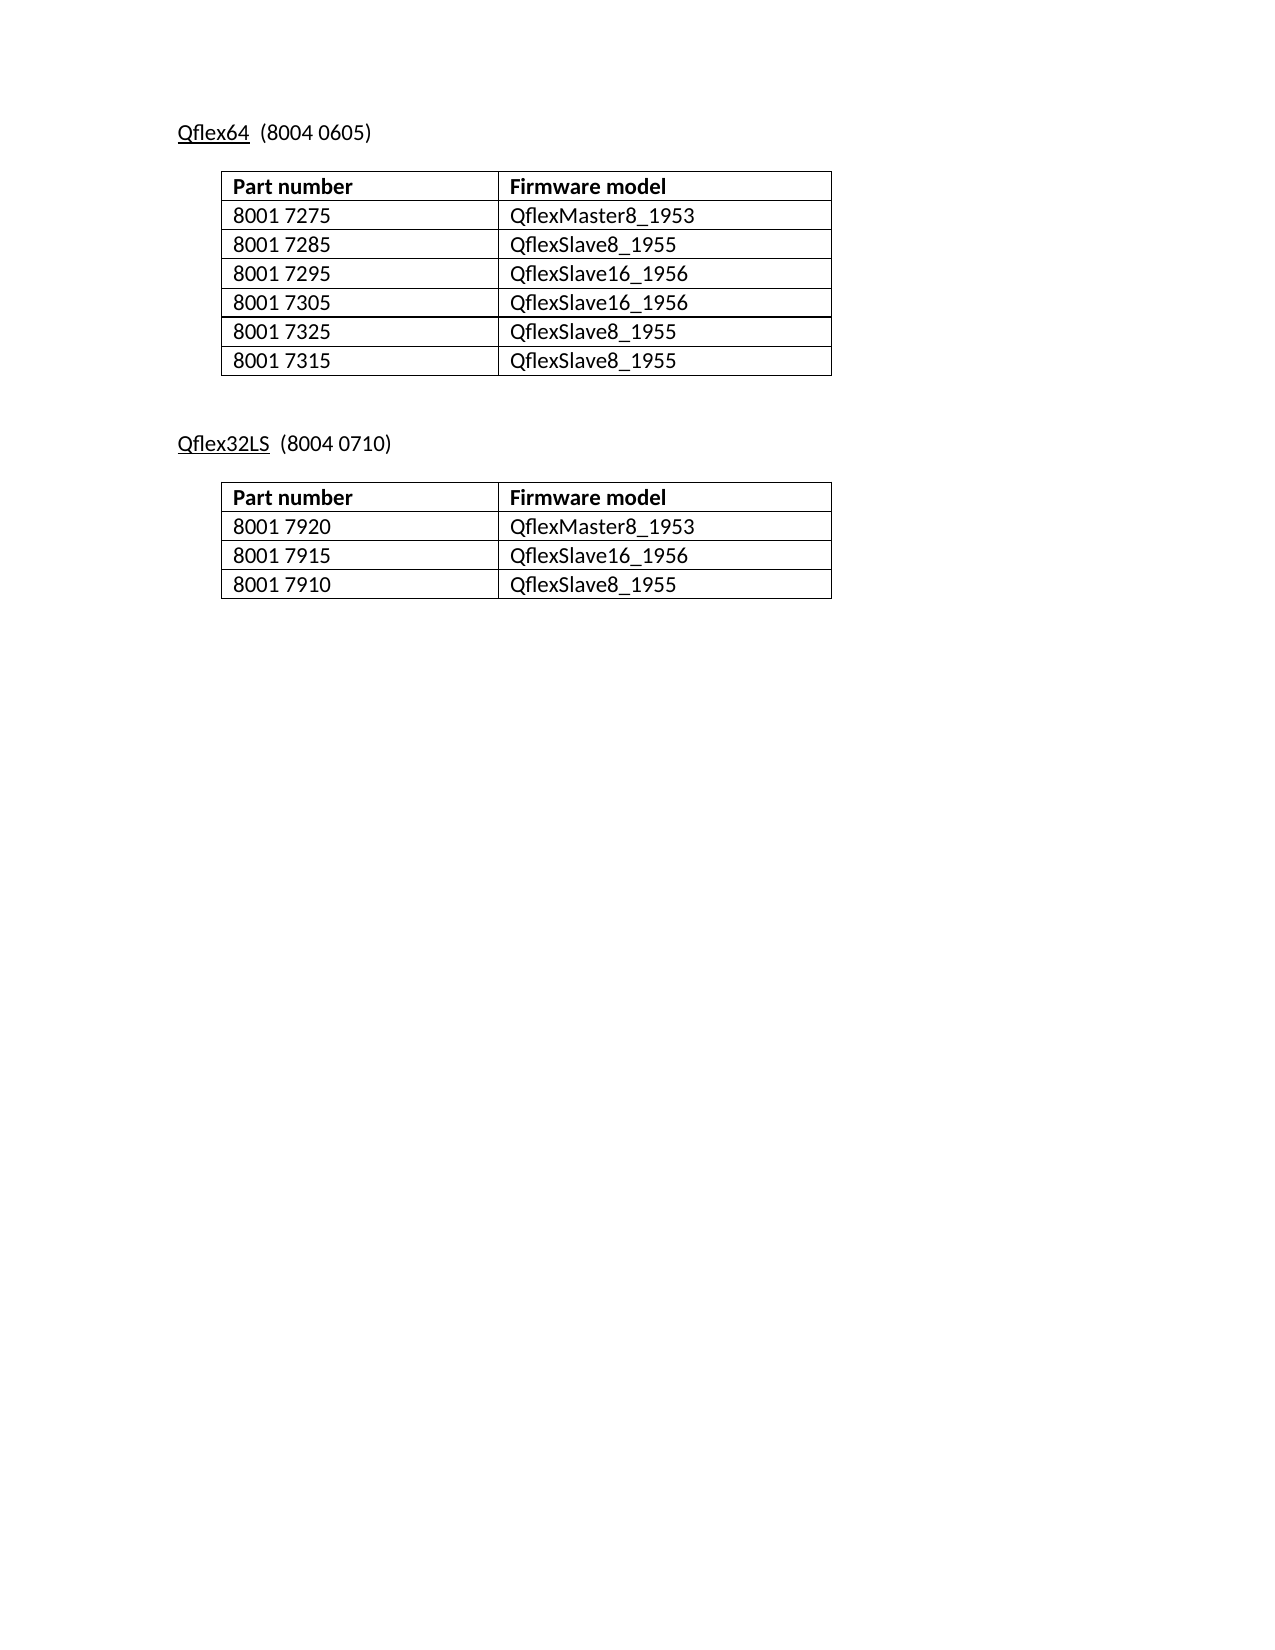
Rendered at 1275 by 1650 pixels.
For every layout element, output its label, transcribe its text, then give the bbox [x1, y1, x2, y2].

table_header Part number [222, 172, 498, 200]
table_header Firmware model [499, 172, 831, 200]
table_cell QflexSlave16_1956 [499, 541, 831, 569]
table_cell QflexSlave16_1956 [499, 259, 831, 287]
table_header Part number [222, 483, 498, 511]
table_cell 8001 7285 [222, 230, 498, 258]
table_cell QflexMaster8_1953 [499, 201, 831, 229]
table_cell QflexSlave8_1955 [499, 230, 831, 258]
table_cell 8001 7325 [222, 318, 498, 346]
text Qflex64 (8004 0605) [177, 118, 1125, 146]
table_cell 8001 7920 [222, 512, 498, 540]
table_cell QflexSlave16_1956 [499, 289, 831, 316]
table_cell 8001 7910 [222, 570, 498, 598]
table_cell QflexSlave8_1955 [499, 318, 831, 346]
text Qflex32LS (8004 0710) [177, 429, 1125, 457]
table_cell 8001 7915 [222, 541, 498, 569]
table_cell QflexSlave8_1955 [499, 347, 831, 374]
table_cell QflexMaster8_1953 [499, 512, 831, 540]
table_cell QflexSlave8_1955 [499, 570, 831, 598]
table_cell 8001 7295 [222, 259, 498, 287]
table_cell 8001 7275 [222, 201, 498, 229]
table_header Firmware model [499, 483, 831, 511]
table_cell 8001 7315 [222, 347, 498, 374]
table_cell 8001 7305 [222, 289, 498, 316]
